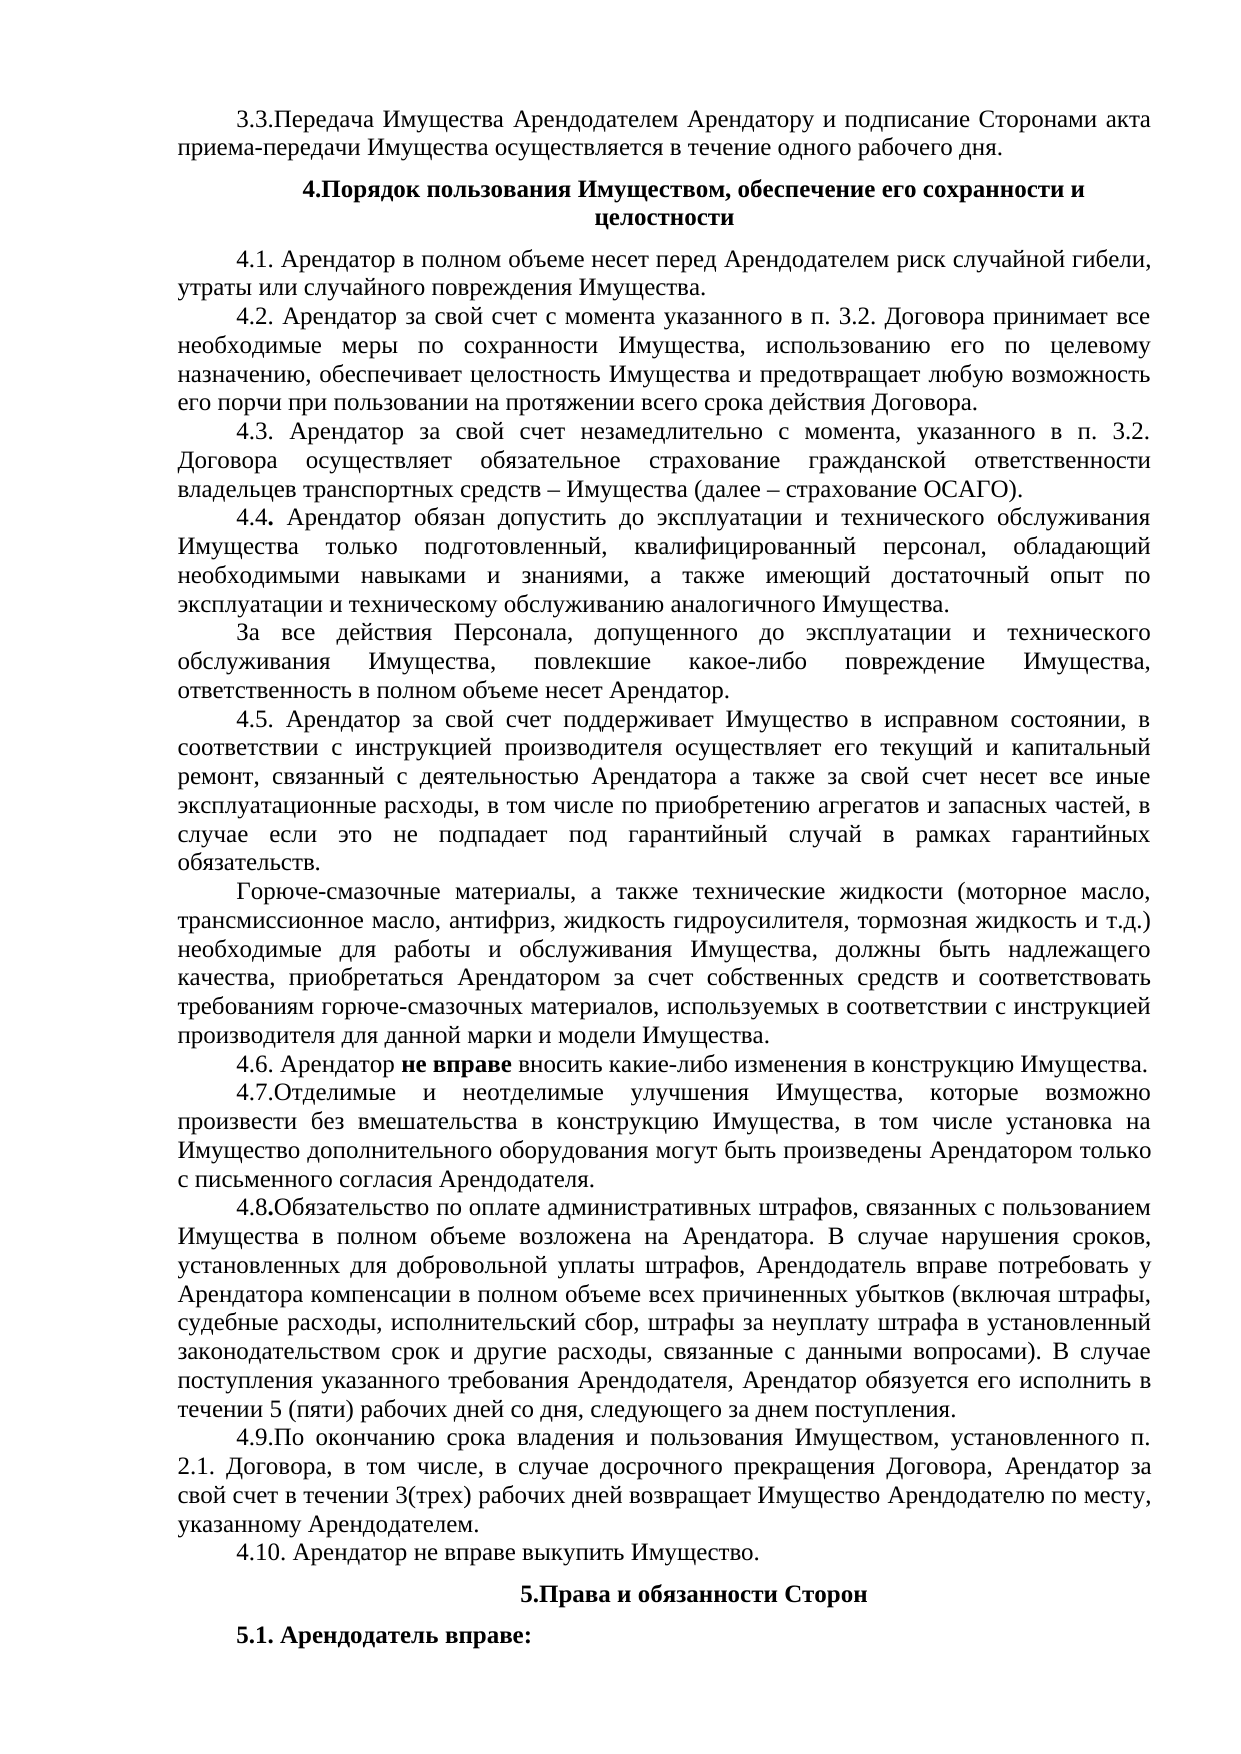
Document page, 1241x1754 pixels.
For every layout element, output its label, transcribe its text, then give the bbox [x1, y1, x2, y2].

text За все действия Персонала, допущенного до эксплуатации и технического обслуживания Имущества, повлекшие какое-либо повреждение Имущества, ответственность в полном объеме несет Арендатор. [177, 617, 1152, 704]
text 4.5. Арендатор за свой счет поддерживает Имущество в исправном состоянии, в соответствии с инструкцией производителя осуществляет его текущий и капитальный ремонт, связанный с деятельностью Арендатора а также за свой счет несет все иные эксплуатационные расходы, в том числе по приобретению агрегатов и запасных частей, в случае если это не подпадает под гарантийный случай в рамках гарантийных обязательств. [177, 704, 1152, 876]
subtitle 5.Права и обязанности Сторон [177, 1579, 1152, 1607]
text 4.2. Арендатор за свой счет с момента указанного в п. 3.2. Договора принимает все необходимые меры по сохранности Имущества, использованию его по целевому назначению, обеспечивает целостность Имущества и предотвращает любую возможность его порчи при пользовании на протяжении всего срока действия Договора. [177, 301, 1152, 416]
text 4.Порядок пользования Имуществом, обеспечение его сохранности и целостности [177, 174, 1152, 231]
text 4.8.Обязательство по оплате административных штрафов, связанных с пользованием Имущества в полном объеме возложена на Арендатора. В случае нарушения сроков, установленных для добровольной уплаты штрафов, Арендодатель вправе потребовать у Арендатора компенсации в полном объеме всех причиненных убытков (включая штрафы, судебные расходы, исполнительский сбор, штрафы за неуплату штрафа в установленный законодательством срок и другие расходы, связанные с данными вопросами). В случае поступления указанного требования Арендодателя, Арендатор обязуется его исполнить в течении 5 (пяти) рабочих дней со дня, следующего за днем поступления. [177, 1192, 1152, 1422]
text 5.1. Арендодатель вправе: [177, 1620, 1152, 1649]
text 4.6. Арендатор не вправе вносить какие-либо изменения в конструкцию Имущества. [177, 1049, 1152, 1077]
text 4.1. Арендатор в полном объеме несет перед Арендодателем риск случайной гибели, утраты или случайного повреждения Имущества. [177, 244, 1152, 301]
text 4.9.По окончанию срока владения и пользования Имуществом, установленного п. 2.1. Договора, в том числе, в случае досрочного прекращения Договора, Арендатор за свой счет в течении 3(трех) рабочих дней возвращает Имущество Арендодателю по месту, указанному Арендодателем. [177, 1422, 1152, 1537]
list Горюче-смазочные материалы, а также технические жидкости (моторное масло, трансмиссионное масло, антифриз, жидкость гидроусилителя, тормозная жидкость и т.д.) необходимые для работы и обслуживания Имущества, должны быть надлежащего качества, приобретаться Арендатором за счет собственных средств и соответствовать требованиям горюче-смазочных материалов, используемых в соответствии с инструкцией производителя для данной марки и модели Имущества. [177, 876, 1152, 1049]
text 3.3.Передача Имущества Арендодателем Арендатору и подписание Сторонами акта приема-передачи Имущества осуществляется в течение одного рабочего дня. [177, 104, 1152, 161]
text 4.7.Отделимые и неотделимые улучшения Имущества, которые возможно произвести без вмешательства в конструкцию Имущества, в том числе установка на Имущество дополнительного оборудования могут быть произведены Арендатором только с письменного согласия Арендодателя. [177, 1077, 1152, 1192]
text 4.4. Арендатор обязан допустить до эксплуатации и технического обслуживания Имущества только подготовленный, квалифицированный персонал, обладающий необходимыми навыками и знаниями, а также имеющий достаточный опыт по эксплуатации и техническому обслуживанию аналогичного Имущества. [177, 502, 1152, 617]
text 4.10. Арендатор не вправе выкупить Имущество. [177, 1537, 1152, 1566]
text 4.3. Арендатор за свой счет незамедлительно с момента, указанного в п. 3.2. Договора осуществляет обязательное страхование гражданской ответственности владельцев транспортных средств – Имущества (далее – страхование ОСАГО). [177, 416, 1152, 502]
